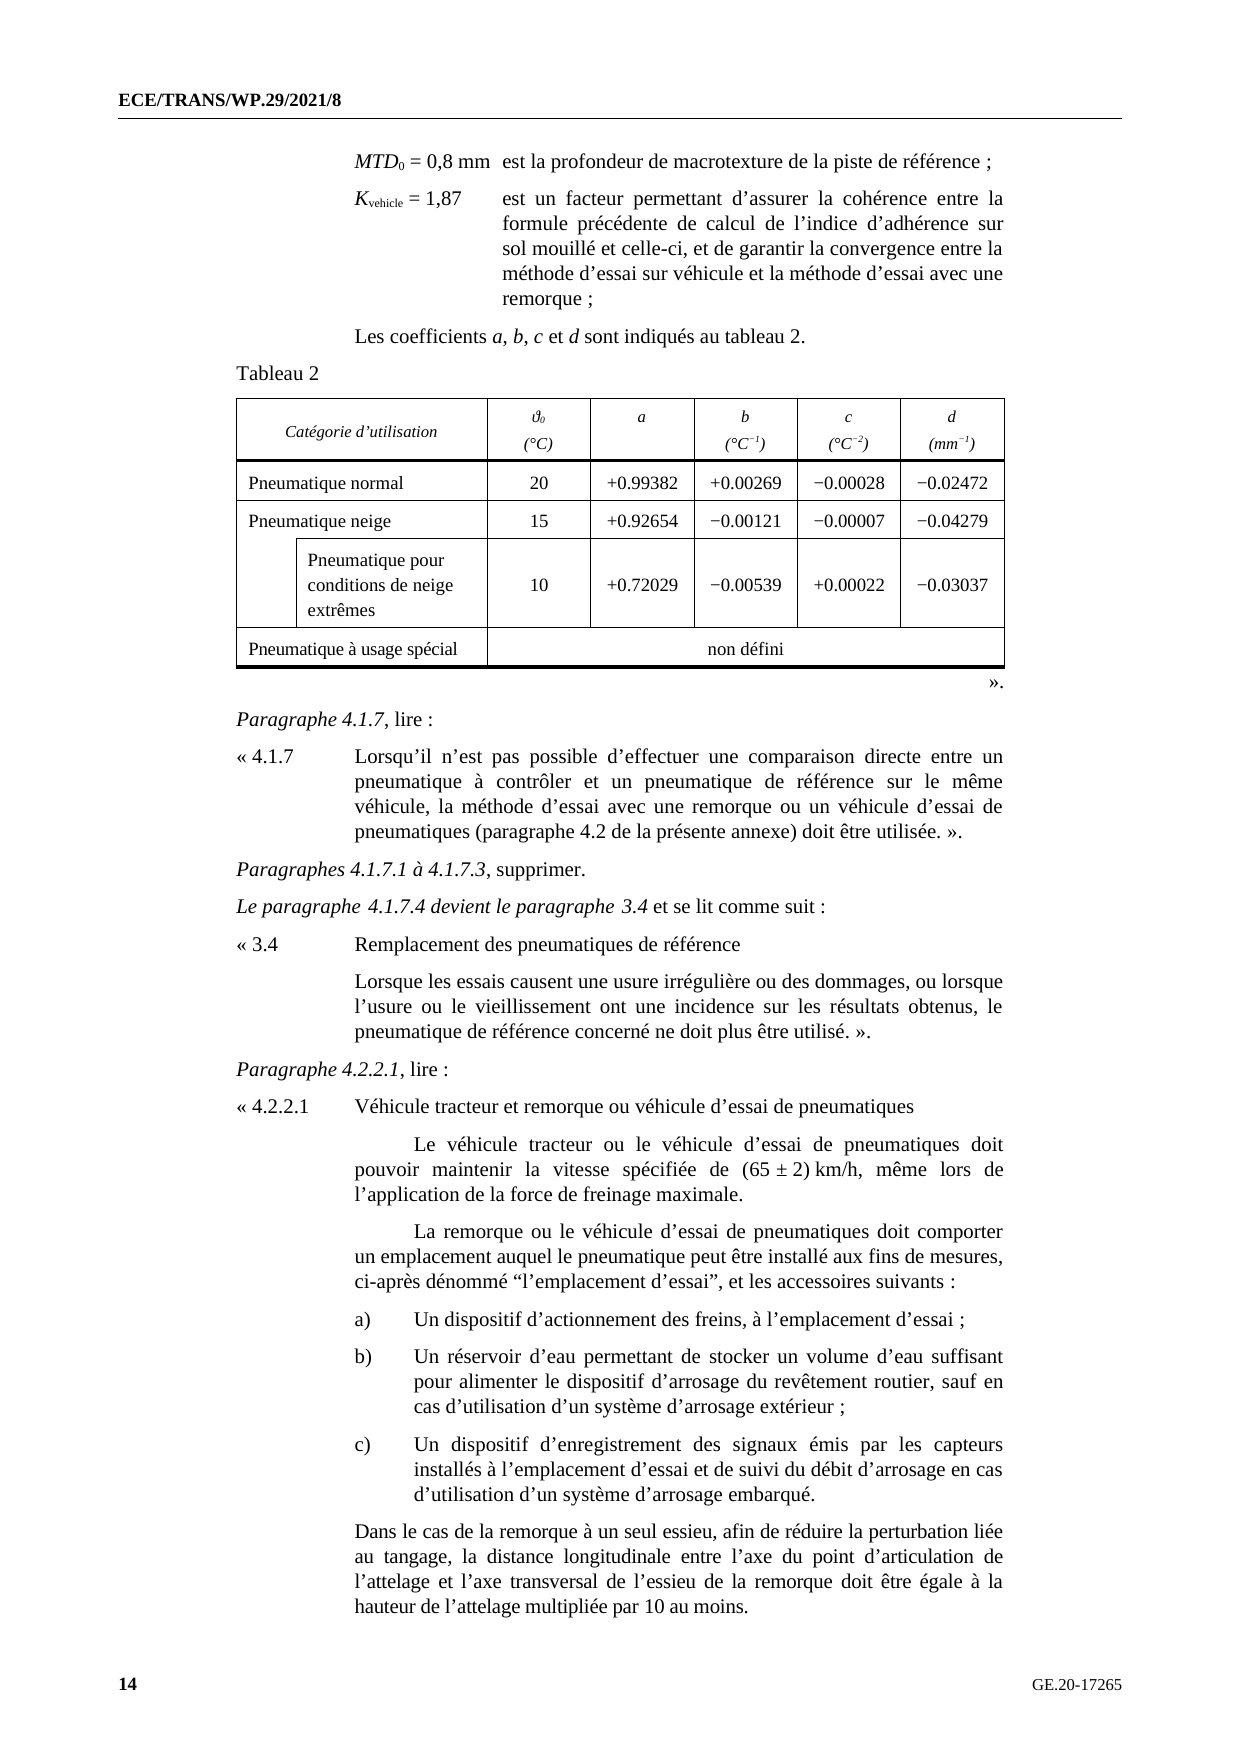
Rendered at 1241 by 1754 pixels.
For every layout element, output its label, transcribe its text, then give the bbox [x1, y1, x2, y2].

text Le véhicule tracteur ou le véhicule d’essai de pneumatiques doit pouvoir maintenir la vitesse spécifiée de (65 ± 2) km/h, même lors de l’application de la force de freinage maximale. [354, 1131, 1004, 1206]
text b) Un réservoir d’eau permettant de stocker un volume d’eau suffisant pour alimenter le dispositif d’arrosage du revêtement routier, sauf en cas d’utilisation d’un système d’arrosage extérieur ; [354, 1343, 1004, 1418]
table_cell +0.00269 [695, 462, 797, 500]
text Dans le cas de la remorque à un seul essieu, afin de réduire la perturbation liée au tangage, la distance longitudinale entre l’axe du point d’articulation de l’attelage et l’axe transversal de l’essieu de la remorque doit être égale à la hauteur de l’attelage multipliée par 10 au moins. [354, 1518, 1004, 1618]
text Paragraphe 4.2.2.1, lire : [236, 1056, 1004, 1081]
table_cell +0.99382 [591, 462, 694, 500]
table_header d (mm−1) [901, 399, 1004, 459]
table_cell −0.00007 [798, 501, 900, 538]
table_cell +0.92654 [591, 501, 694, 538]
text c) Un dispositif d’enregistrement des signaux émis par les capteurs installés à l’emplacement d’essai et de suivi du débit d’arrosage en cas d’utilisation d’un système d’arrosage embarqué. [354, 1431, 1004, 1506]
table_cell non défini [488, 628, 1004, 665]
text « 4.2.2.1 Véhicule tracteur et remorque ou véhicule d’essai de pneumatiques [236, 1093, 1004, 1118]
text Les coefficients a, b, c et d sont indiqués au tableau 2. [354, 323, 1004, 348]
text Le paragraphe 4.1.7.4 devient le paragraphe 3.4 et se lit comme suit : [236, 893, 1004, 918]
text Tableau 2 [236, 360, 1004, 385]
table_cell Pneumatique neige [237, 501, 487, 538]
table_cell 20 [488, 462, 590, 500]
table_cell −0.02472 [901, 462, 1004, 500]
table_cell 10 [488, 539, 590, 627]
table_cell Pneumatique pour conditions de neige extrêmes [297, 539, 487, 627]
table_cell Pneumatique normal [237, 462, 487, 500]
table_header c (°C−2) [798, 399, 900, 459]
text Kvehicle = 1,87 est un facteur permettant d’assurer la cohérence entre la formule précédente de calcul de l’indice d’adhérence sur sol mouillé et celle-ci, et de garantir la convergence entre la méthode d’essai sur véhicule et la méthode d’essai avec une remorque ; [354, 185, 1004, 310]
table_header ϑ0 (°C) [488, 399, 590, 459]
table_header a [591, 399, 694, 459]
table_header b (°C−1) [695, 399, 797, 459]
text ». [236, 669, 1004, 693]
text Paragraphe 4.1.7, lire : [236, 706, 1004, 731]
table_cell −0.04279 [901, 501, 1004, 538]
text Lorsque les essais causent une usure irrégulière ou des dommages, ou lorsque l’usure ou le vieillissement ont une incidence sur les résultats obtenus, le pneumatique de référence concerné ne doit plus être utilisé. ». [354, 968, 1004, 1043]
table_cell Pneumatique à usage spécial [237, 628, 487, 665]
table_cell −0.00121 [695, 501, 797, 538]
text a) Un dispositif d’actionnement des freins, à l’emplacement d’essai ; [354, 1306, 1004, 1331]
table_cell 15 [488, 501, 590, 538]
text « 3.4 Remplacement des pneumatiques de référence [236, 931, 1004, 956]
table_cell [237, 538, 296, 627]
text Paragraphes 4.1.7.1 à 4.1.7.3, supprimer. [236, 856, 1004, 881]
text « 4.1.7 Lorsqu’il n’est pas possible d’effectuer une comparaison directe entre un pneumatique à contrôler et un pneumatique de référence sur le même véhicule, la méthode d’essai avec une remorque ou un véhicule d’essai de pneumatiques (paragraphe 4.2 de la présente annexe) doit être utilisée. ». [236, 743, 1004, 843]
table_cell −0.00028 [798, 462, 900, 500]
text La remorque ou le véhicule d’essai de pneumatiques doit comporter un emplacement auquel le pneumatique peut être installé aux fins de mesures, ci-après dénommé “l’emplacement d’essai”, et les accessoires suivants : [354, 1218, 1004, 1293]
table_cell +0.00022 [798, 539, 900, 627]
table_header Catégorie d’utilisation [237, 399, 487, 459]
text MTD0 = 0,8 mm est la profondeur de macrotexture de la piste de référence ; [354, 148, 1004, 173]
table_cell −0.03037 [901, 539, 1004, 627]
table_cell −0.00539 [695, 539, 797, 627]
table_cell +0.72029 [591, 539, 694, 627]
